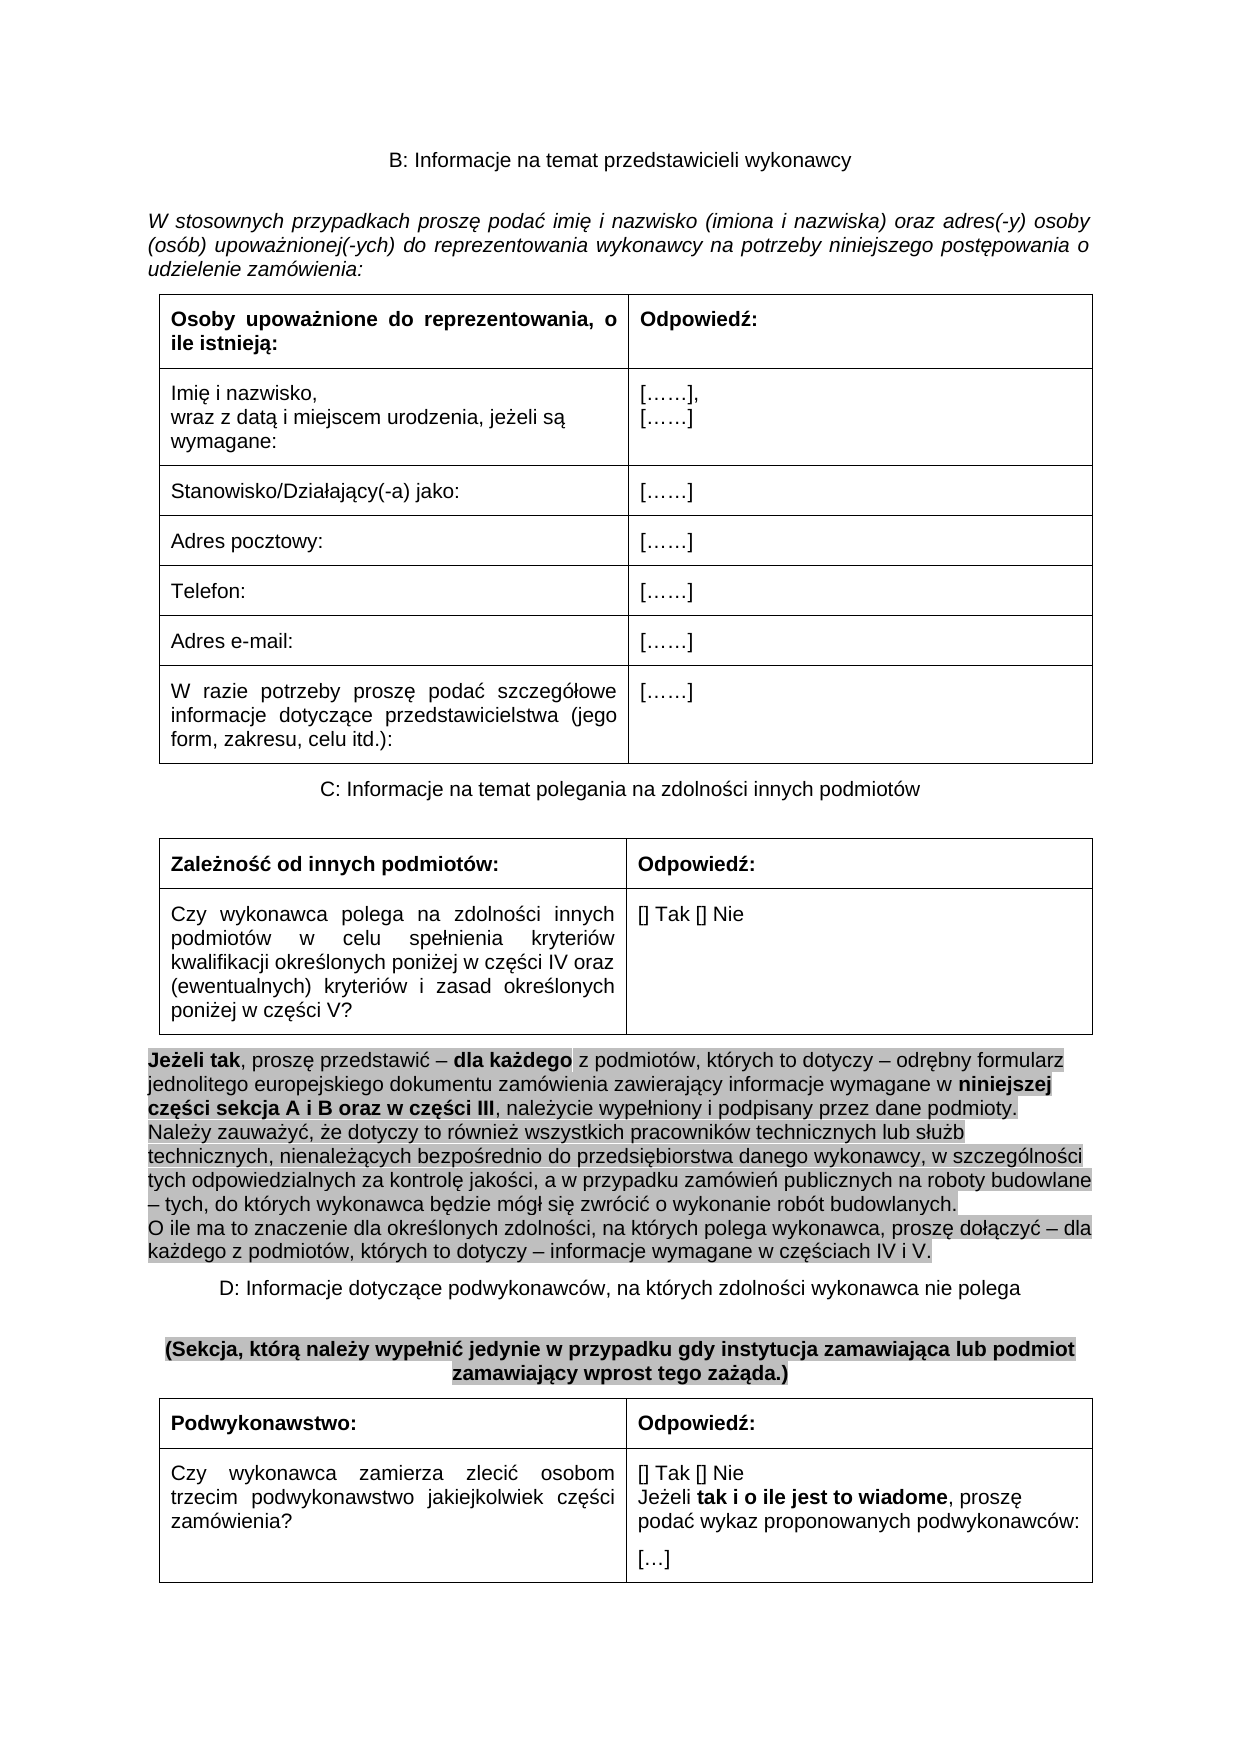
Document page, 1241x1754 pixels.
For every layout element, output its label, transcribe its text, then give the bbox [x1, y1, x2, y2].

table_cell [……] [629, 516, 1092, 565]
table_cell [……] [629, 616, 1092, 665]
table_cell [] Tak [] Nie Jeżeli tak i o ile jest to wiadome, proszę podać wykaz proponowanych podwykonawców: […] [627, 1449, 1092, 1582]
table_header Zależność od innych podmiotów: [160, 839, 626, 888]
text (Sekcja, którą należy wypełnić jedynie w przypadku gdy instytucja zamawiająca lub podmiot zamawiający wprost tego zażąda.) [788, 1337, 1093, 1385]
table_cell W razie potrzeby proszę podać szczegółowe informacje dotyczące przedstawicielstwa (jego form, zakresu, celu itd.): [160, 666, 628, 763]
table_header Odpowiedź: [627, 1399, 1092, 1448]
text B: Informacje na temat przedstawicieli wykonawcy [148, 148, 1093, 172]
table_cell [……] [629, 566, 1092, 615]
table_header Odpowiedź: [629, 295, 1092, 367]
text Jeżeli tak, proszę przedstawić – dla każdego z podmiotów, których to dotyczy – odrębny formularz jednolitego europejskiego dokumentu zamówienia zawierający informacje wymagane w niniejszej części sekcja A i B oraz w części III, należycie wypełniony i podpisany przez dane podmioty. Należy zauważyć, że dotyczy to również wszystkich pracowników technicznych lub służb technicznych, nienależących bezpośrednio do przedsiębiorstwa danego wykonawcy, w szczególności tych odpowiedzialnych za kontrolę jakości, a w przypadku zamówień publicznych na roboty budowlane – tych, do których wykonawca będzie mógł się zwrócić o wykonanie robót budowlanych. O ile ma to znaczenie dla określonych zdolności, na których polega wykonawca, proszę dołączyć – dla każdego z podmiotów, których to dotyczy – informacje wymagane w częściach IV i V. [148, 1048, 1093, 1263]
text C: Informacje na temat polegania na zdolności innych podmiotów [148, 777, 1093, 801]
table_cell Czy wykonawca polega na zdolności innych podmiotów w celu spełnienia kryteriów kwalifikacji określonych poniżej w części IV oraz (ewentualnych) kryteriów i zasad określonych poniżej w części V? [160, 889, 626, 1034]
table_cell [] Tak [] Nie [627, 889, 1092, 1034]
table_header Podwykonawstwo: [160, 1399, 626, 1448]
text D: Informacje dotyczące podwykonawców, na których zdolności wykonawca nie polega [148, 1276, 1093, 1300]
table_cell Imię i nazwisko, wraz z datą i miejscem urodzenia, jeżeli są wymagane: [160, 369, 628, 465]
table_cell Adres pocztowy: [160, 516, 628, 565]
table_cell Czy wykonawca zamierza zlecić osobom trzecim podwykonawstwo jakiejkolwiek części zamówienia? [160, 1449, 626, 1582]
table_header Osoby upoważnione do reprezentowania, o ile istnieją: [160, 295, 628, 367]
table_cell Adres e-mail: [160, 616, 628, 665]
table_cell Telefon: [160, 566, 628, 615]
table_cell Stanowisko/Działający(-a) jako: [160, 466, 628, 515]
table_cell [……] [629, 666, 1092, 763]
text W stosownych przypadkach proszę podać imię i nazwisko (imiona i nazwiska) oraz adres(-y) osoby (osób) upoważnionej(-ych) do reprezentowania wykonawcy na potrzeby niniejszego postępowania o udzielenie zamówienia: [148, 209, 1093, 281]
table_header Odpowiedź: [627, 839, 1092, 888]
table_cell [……] [629, 466, 1092, 515]
text (Sekcja, którą należy wypełnić jedynie w przypadku gdy instytucja zamawiająca lub podmiot zamawiający wprost tego zażąda.) [148, 1337, 452, 1385]
table_cell [……], [……] [629, 369, 1092, 465]
